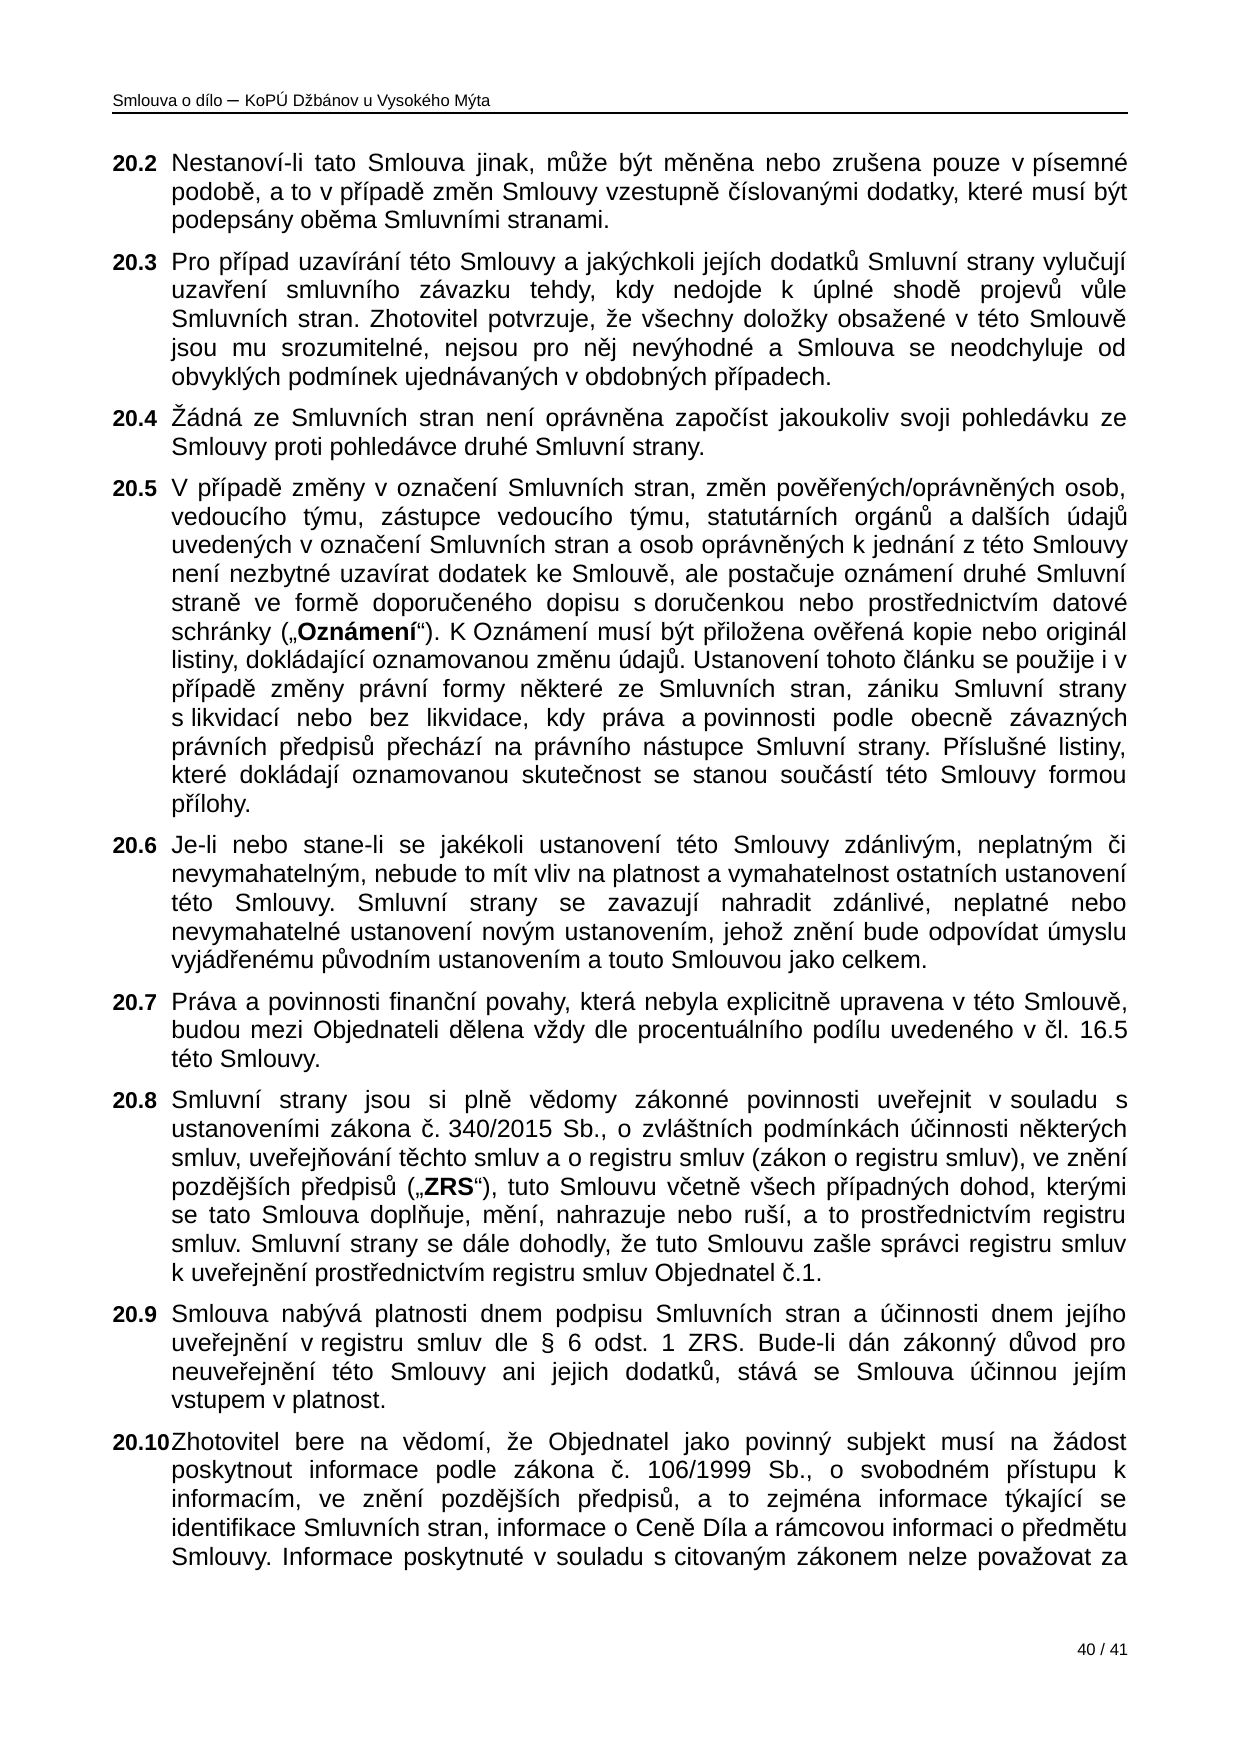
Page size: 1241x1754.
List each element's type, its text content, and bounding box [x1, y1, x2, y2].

text Žádná ze Smluvních stran není oprávněna započíst jakoukoliv svoji pohledávku ze Smlouvy proti pohledávce druhé Smluvní strany. [112, 403, 1128, 460]
text Smluvní strany jsou si plně vědomy zákonné povinnosti uveřejnit v souladu s ustanoveními zákona č. 340/2015 Sb., o zvláštních podmínkách účinnosti některých smluv, uveřejňování těchto smluv a o registru smluv (zákon o registru smluv), ve znění pozdějších předpisů („ZRS“), tuto Smlouvu včetně všech případných dohod, kterými se tato Smlouva doplňuje, mění, nahrazuje nebo ruší, a to prostřednictvím registru smluv. Smluvní strany se dále dohodly, že tuto Smlouvu zašle správci registru smluv k uveřejnění prostřednictvím registru smluv Objednatel č.1. [112, 1085, 1128, 1286]
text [112, 1426, 1128, 1570]
text Pro případ uzavírání této Smlouvy a jakýchkoli jejích dodatků Smluvní strany vylučují uzavření smluvního závazku tehdy, kdy nedojde k úplné shodě projevů vůle Smluvních stran. Zhotovitel potvrzuje, že všechny doložky obsažené v této Smlouvě jsou mu srozumitelné, nejsou pro něj nevýhodné a Smlouva se neodchyluje od obvyklých podmínek ujednávaných v obdobných případech. [112, 246, 1128, 390]
text Práva a povinnosti finanční povahy, která nebyla explicitně upravena v této Smlouvě, budou mezi Objednateli dělena vždy dle procentuálního podílu uvedeného v čl. 16.5 této Smlouvy. [112, 986, 1128, 1073]
text V případě změny v označení Smluvních stran, změn pověřených/oprávněných osob, vedoucího týmu, zástupce vedoucího týmu, statutárních orgánů a dalších údajů uvedených v označení Smluvních stran a osob oprávněných k jednání z této Smlouvy není nezbytné uzavírat dodatek ke Smlouvě, ale postačuje oznámení druhé Smluvní straně ve formě doporučeného dopisu s doručenkou nebo prostřednictvím datové schránky („Oznámení“). K Oznámení musí být přiložena ověřená kopie nebo originál listiny, dokládající oznamovanou změnu údajů. Ustanovení tohoto článku se použije i v případě změny právní formy některé ze Smluvních stran, zániku Smluvní strany s likvidací nebo bez likvidace, kdy práva a povinnosti podle obecně závazných právních předpisů přechází na právního nástupce Smluvní strany. Příslušné listiny, které dokládají oznamovanou skutečnost se stanou součástí této Smlouvy formou přílohy. [112, 473, 1128, 818]
text Je-li nebo stane-li se jakékoli ustanovení této Smlouvy zdánlivým, neplatným či nevymahatelným, nebude to mít vliv na platnost a vymahatelnost ostatních ustanovení této Smlouvy. Smluvní strany se zavazují nahradit zdánlivé, neplatné nebo nevymahatelné ustanovení novým ustanovením, jehož znění bude odpovídat úmyslu vyjádřenému původním ustanovením a touto Smlouvou jako celkem. [112, 830, 1128, 974]
text Nestanoví-li tato Smlouva jinak, může být měněna nebo zrušena pouze v písemné podobě, a to v případě změn Smlouvy vzestupně číslovanými dodatky, které musí být podepsány oběma Smluvními stranami. [112, 148, 1128, 234]
text Smlouva nabývá platnosti dnem podpisu Smluvních stran a účinnosti dnem jejího uveřejnění v registru smluv dle § 6 odst. 1 ZRS. Bude-li dán zákonný důvod pro neuveřejnění této Smlouvy ani jejich dodatků, stává se Smlouva účinnou jejím vstupem v platnost. [112, 1299, 1128, 1414]
